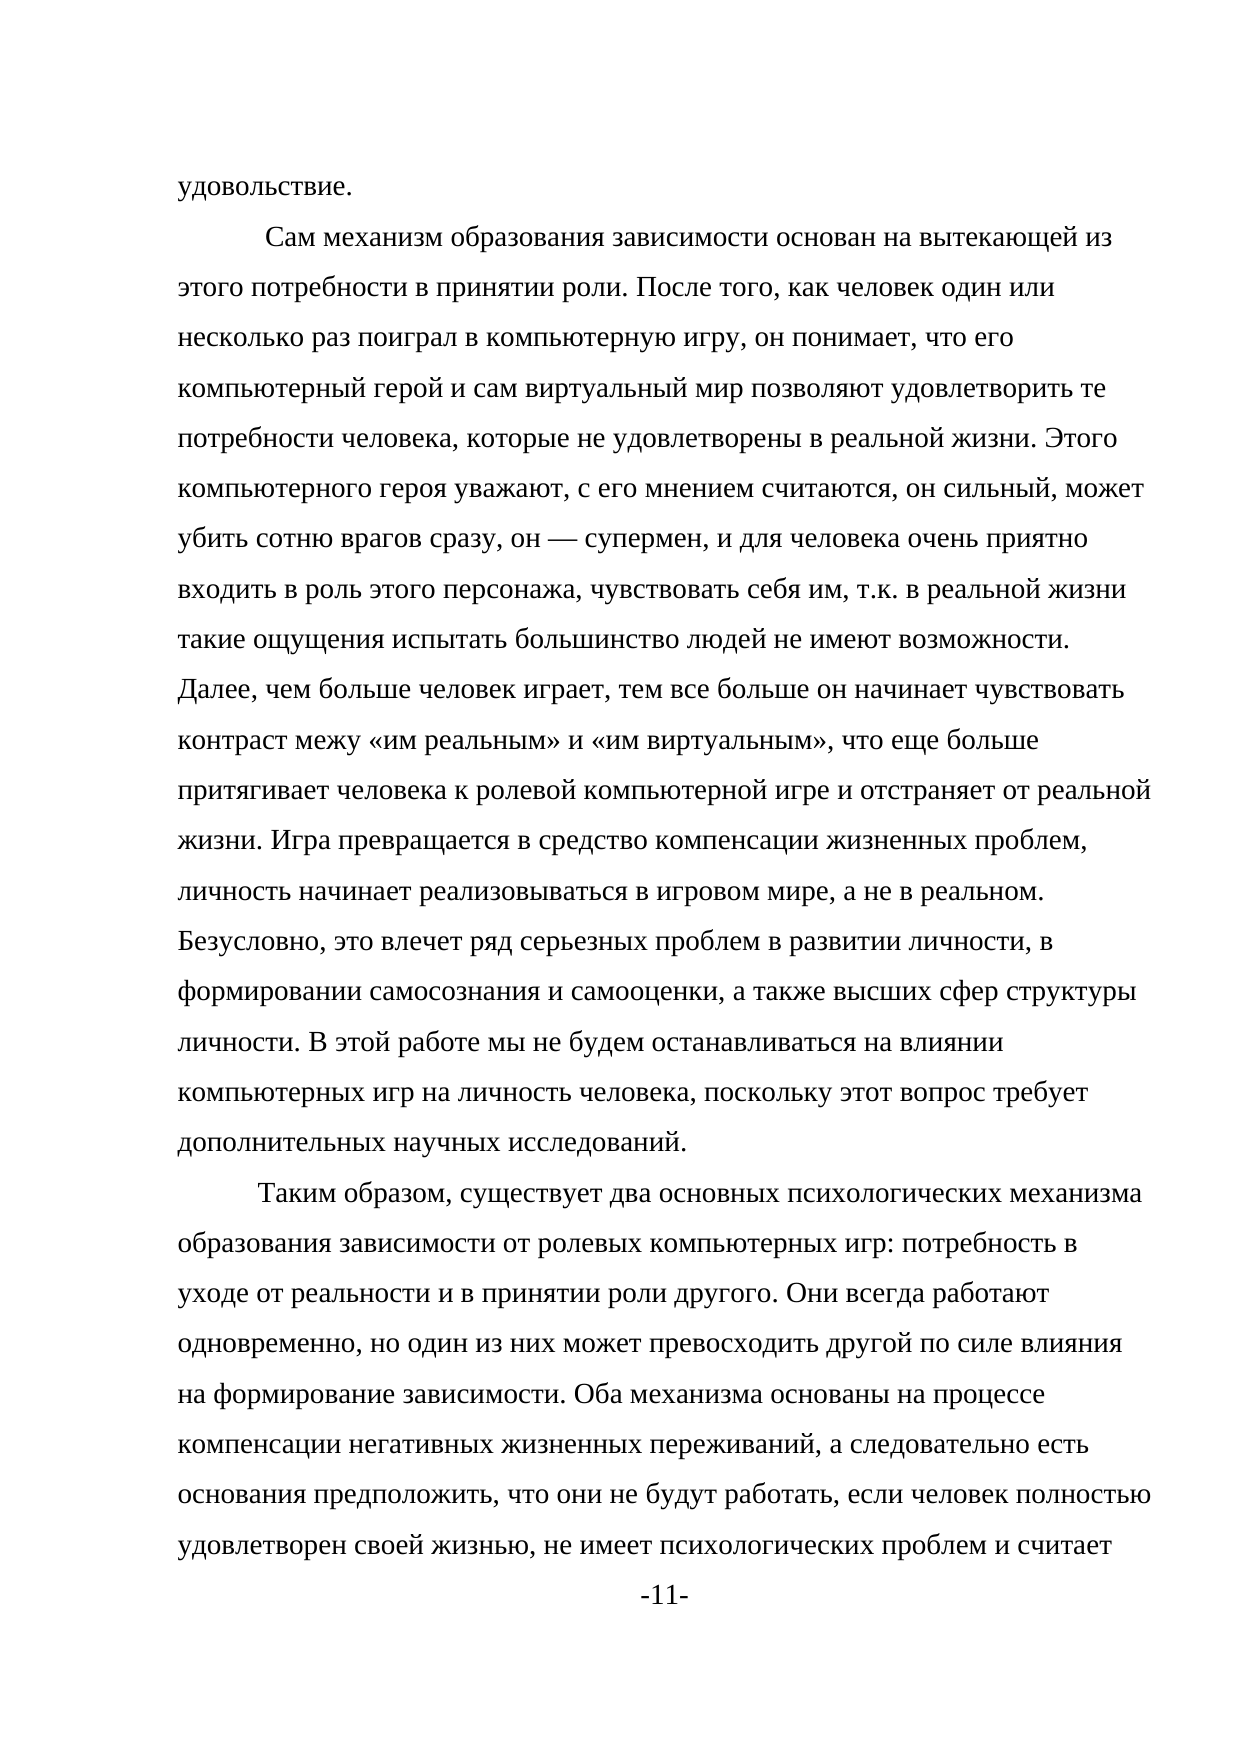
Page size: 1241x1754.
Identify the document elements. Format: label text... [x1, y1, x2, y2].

text удовольствие. [177, 168, 1152, 202]
text -11- [177, 1577, 1152, 1611]
text Таким образом, существует два основных психологических механизма образования зависимости от ролевых компьютерных игр: потребность в уходе от реальности и в принятии роли другого. Они всегда работают одновременно, но один из них может превосходить другой по силе влияния на формирование зависимости. Оба механизма основаны на процессе компенсации негативных жизненных переживаний, а следовательно есть основания предположить, что они не будут работать, если человек полностью удовлетворен своей жизнью, не имеет психологических проблем и считает [177, 1175, 1152, 1560]
text Сам механизм образования зависимости основан на вытекающей из этого потребности в принятии роли. После того, как человек один или несколько раз поиграл в компьютерную игру, он понимает, что его компьютерный герой и сам виртуальный мир позволяют удовлетворить те потребности человека, которые не удовлетворены в реальной жизни. Этого компьютерного героя уважают, с его мнением считаются, он сильный, может убить сотню врагов сразу, он — супермен, и для человека очень приятно входить в роль этого персонажа, чувствовать себя им, т.к. в реальной жизни такие ощущения испытать большинство людей не имеют возможности. Далее, чем больше человек играет, тем все больше он начинает чувствовать контраст межу «им реальным» и «им виртуальным», что еще больше притягивает человека к ролевой компьютерной игре и отстраняет от реальной жизни. Игра превращается в средство компенсации жизненных проблем, личность начинает реализовываться в игровом мире, а не в реальном. Безусловно, это влечет ряд серьезных проблем в развитии личности, в формировании самосознания и самооценки, а также высших сфер структуры личности. В этой работе мы не будем останавливаться на влиянии компьютерных игр на личность человека, поскольку этот вопрос требует дополнительных научных исследований. [177, 219, 1152, 1158]
